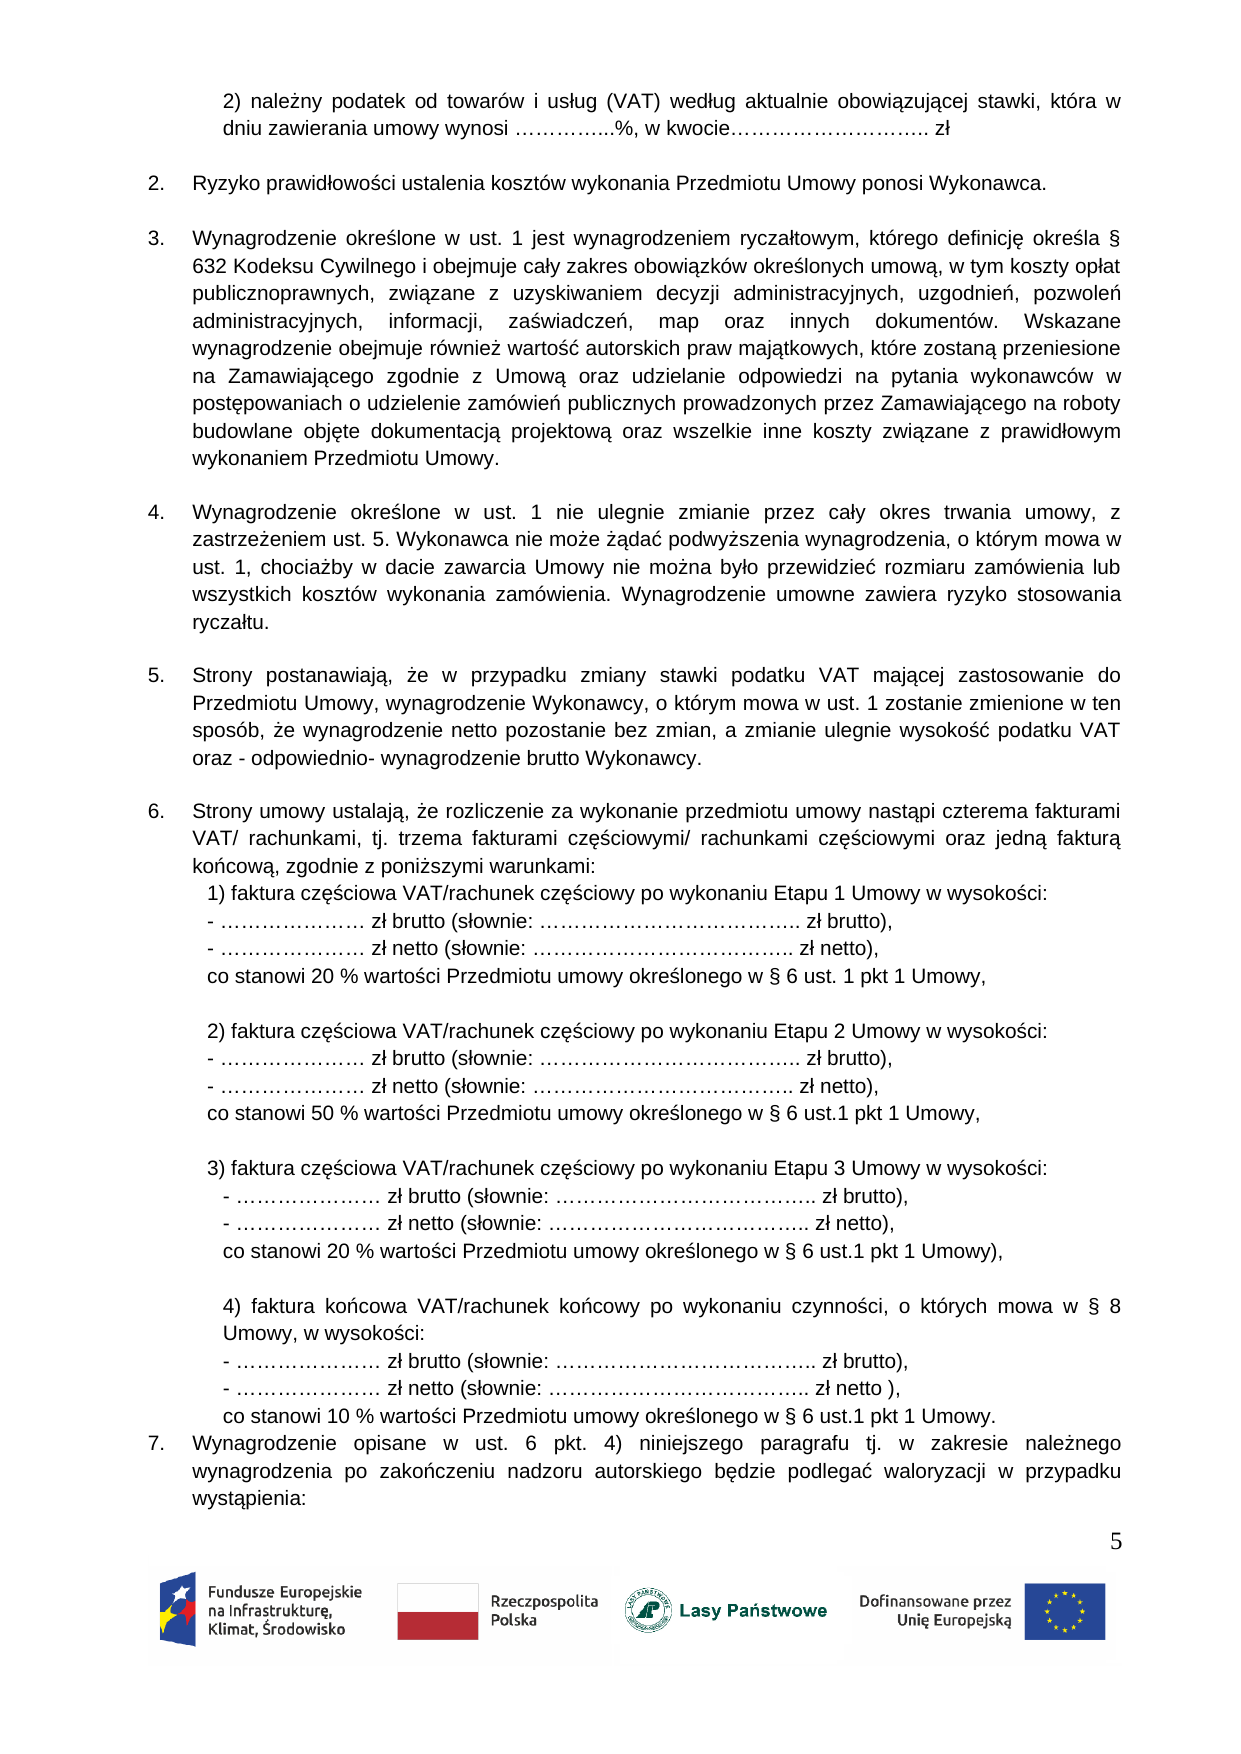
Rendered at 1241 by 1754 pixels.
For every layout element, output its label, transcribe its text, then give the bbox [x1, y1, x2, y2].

list Strony postanawiają, że w przypadku zmiany stawki podatku VAT mającej zastosowanie do Przedmiotu Umowy, wynagrodzenie Wykonawcy, o którym mowa w ust. 1 zostanie zmienione w ten sposób, że wynagrodzenie netto pozostanie bez zmian, a zmianie ulegnie wysokość podatku VAT oraz - odpowiednio- wynagrodzenie brutto Wykonawcy. [148, 663, 1122, 769]
list Ryzyko prawidłowości ustalenia kosztów wykonania Przedmiotu Umowy ponosi Wykonawca. [148, 171, 1122, 195]
list co stanowi 50 % wartości Przedmiotu umowy określonego w § 6 ust.1 pkt 1 Umowy, [207, 1101, 1122, 1125]
list - ………………… zł netto (słownie: ……………………………….. zł netto ), [223, 1376, 1122, 1400]
list Strony umowy ustalają, że rozliczenie za wykonanie przedmiotu umowy nastąpi czterema fakturami VAT/ rachunkami, tj. trzema fakturami częściowymi/ rachunkami częściowymi oraz jedną fakturą końcową, zgodnie z poniższymi warunkami: [148, 799, 1122, 878]
list Wynagrodzenie określone w ust. 1 jest wynagrodzeniem ryczałtowym, którego definicję określa § 632 Kodeksu Cywilnego i obejmuje cały zakres obowiązków określonych umową, w tym koszty opłat publicznoprawnych, związane z uzyskiwaniem decyzji administracyjnych, uzgodnień, pozwoleń administracyjnych, informacji, zaświadczeń, map oraz innych dokumentów. Wskazane wynagrodzenie obejmuje również wartość autorskich praw majątkowych, które zostaną przeniesione na Zamawiającego zgodnie z Umową oraz udzielanie odpowiedzi na pytania wykonawców w postępowaniach o udzielenie zamówień publicznych prowadzonych przez Zamawiającego na roboty budowlane objęte dokumentacją projektową oraz wszelkie inne koszty związane z prawidłowym wykonaniem Przedmiotu Umowy. [148, 226, 1122, 470]
list 3) faktura częściowa VAT/rachunek częściowy po wykonaniu Etapu 3 Umowy w wysokości: [207, 1156, 1122, 1180]
list - ………………… zł brutto (słownie: ……………………………….. zł brutto), [223, 1349, 1122, 1373]
list co stanowi 20 % wartości Przedmiotu umowy określonego w § 6 ust.1 pkt 1 Umowy), [223, 1239, 1122, 1263]
text 2) należny podatek od towarów i usług (VAT) według aktualnie obowiązującej stawki, która w dniu zawierania umowy wynosi …………...%, w kwocie……………………….. zł [223, 89, 1122, 140]
picture [147, 1555, 1123, 1666]
list - ………………… zł netto (słownie: ……………………………….. zł netto), [207, 1074, 1122, 1098]
list co stanowi 10 % wartości Przedmiotu umowy określonego w § 6 ust.1 pkt 1 Umowy. [223, 1404, 1122, 1428]
list - ………………… zł brutto (słownie: ……………………………….. zł brutto), [207, 1046, 1122, 1070]
list - ………………… zł netto (słownie: ……………………………….. zł netto), [223, 1211, 1122, 1235]
list 1) faktura częściowa VAT/rachunek częściowy po wykonaniu Etapu 1 Umowy w wysokości: [207, 881, 1122, 905]
list 4) faktura końcowa VAT/rachunek końcowy po wykonaniu czynności, o których mowa w § 8 Umowy, w wysokości: [223, 1294, 1122, 1345]
list - ………………… zł netto (słownie: ……………………………….. zł netto), [207, 936, 1122, 960]
list 2) faktura częściowa VAT/rachunek częściowy po wykonaniu Etapu 2 Umowy w wysokości: [207, 1019, 1122, 1043]
list - ………………… zł brutto (słownie: ……………………………….. zł brutto), [223, 1184, 1122, 1208]
list Wynagrodzenie opisane w ust. 6 pkt. 4) niniejszego paragrafu tj. w zakresie należnego wynagrodzenia po zakończeniu nadzoru autorskiego będzie podlegać waloryzacji w przypadku wystąpienia: [148, 1431, 1122, 1510]
list Wynagrodzenie określone w ust. 1 nie ulegnie zmianie przez cały okres trwania umowy, z zastrzeżeniem ust. 5. Wykonawca nie może żądać podwyższenia wynagrodzenia, o którym mowa w ust. 1, chociażby w dacie zawarcia Umowy nie można było przewidzieć rozmiaru zamówienia lub wszystkich kosztów wykonania zamówienia. Wynagrodzenie umowne zawiera ryzyko stosowania ryczałtu. [148, 499, 1122, 633]
list - ………………… zł brutto (słownie: ……………………………….. zł brutto), [207, 909, 1122, 933]
list co stanowi 20 % wartości Przedmiotu umowy określonego w § 6 ust. 1 pkt 1 Umowy, [207, 964, 1122, 988]
